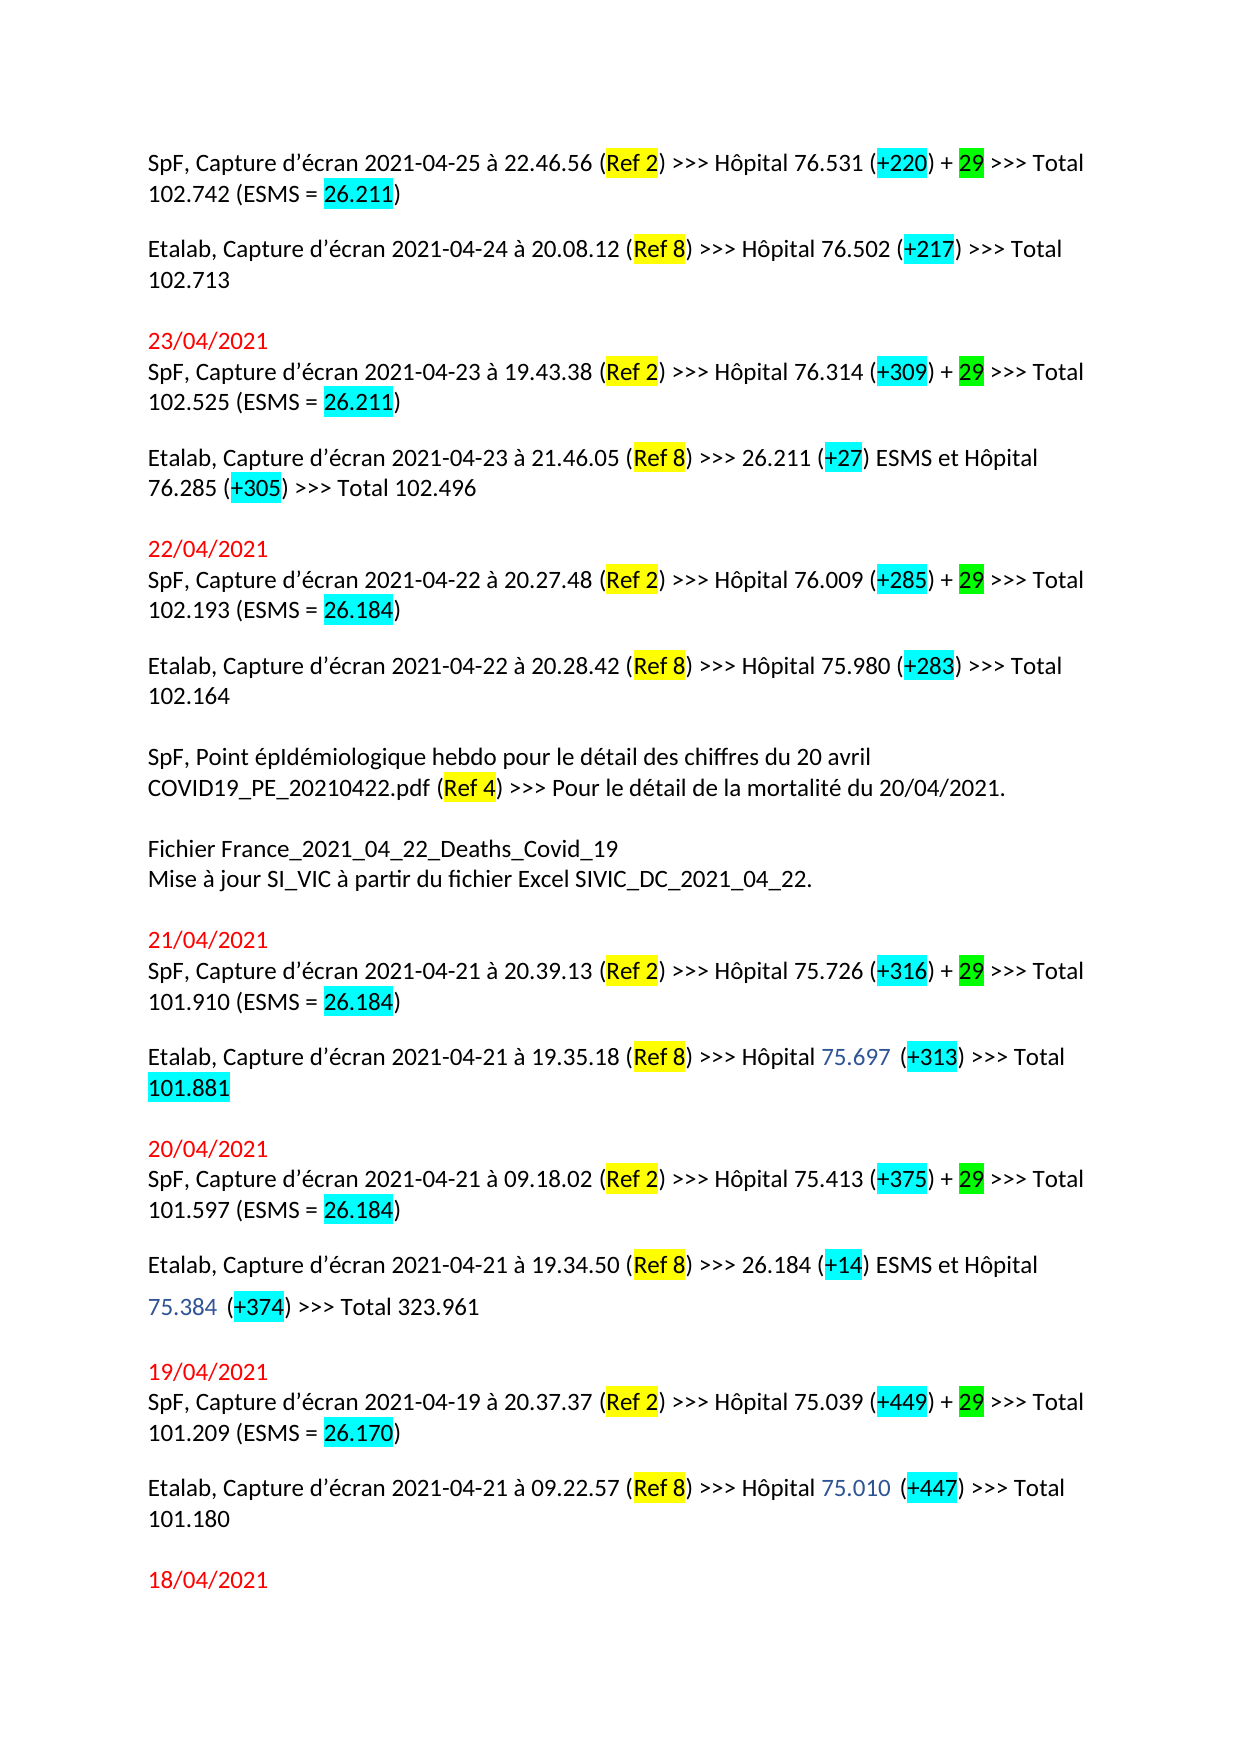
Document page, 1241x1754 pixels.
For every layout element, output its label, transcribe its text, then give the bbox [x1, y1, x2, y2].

text SpF, Capture d’écran 2021-04-21 à 20.39.13 (Ref 2) >>> Hôpital 75.726 (+316) + 29 >>> Total 101.910 (ESMS = 26.184) [148, 955, 1093, 1016]
text SpF, Capture d’écran 2021-04-19 à 20.37.37 (Ref 2) >>> Hôpital 75.039 (+449) + 29 >>> Total 101.209 (ESMS = 26.170) [148, 1386, 1093, 1447]
text 20/04/2021 [148, 1133, 1093, 1163]
text 23/04/2021 [148, 325, 1093, 356]
text SpF, Capture d’écran 2021-04-23 à 19.43.38 (Ref 2) >>> Hôpital 76.314 (+309) + 29 >>> Total 102.525 (ESMS = 26.211) [148, 356, 1093, 417]
subtitle Etalab, Capture d’écran 2021-04-21 à 19.35.18 (Ref 8) >>> Hôpital 75.697 (+313) >>> Total 101.881 [148, 1041, 1093, 1102]
subtitle Etalab, Capture d’écran 2021-04-22 à 20.28.42 (Ref 8) >>> Hôpital 75.980 (+283) >>> Total 102.164 [148, 650, 1093, 711]
text 18/04/2021 [148, 1564, 1093, 1594]
text SpF, Capture d’écran 2021-04-21 à 09.18.02 (Ref 2) >>> Hôpital 75.413 (+375) + 29 >>> Total 101.597 (ESMS = 26.184) [148, 1163, 1093, 1224]
subtitle Etalab, Capture d’écran 2021-04-23 à 21.46.05 (Ref 8) >>> 26.211 (+27) ESMS et Hôpital 76.285 (+305) >>> Total 102.496 [148, 442, 1093, 503]
text SpF, Capture d’écran 2021-04-22 à 20.27.48 (Ref 2) >>> Hôpital 76.009 (+285) + 29 >>> Total 102.193 (ESMS = 26.184) [148, 564, 1093, 625]
subtitle Etalab, Capture d’écran 2021-04-21 à 19.34.50 (Ref 8) >>> 26.184 (+14) ESMS et Hôpital 75.384 (+374) >>> Total 323.961 [148, 1249, 1093, 1325]
text 19/04/2021 [148, 1356, 1093, 1386]
subtitle Etalab, Capture d’écran 2021-04-24 à 20.08.12 (Ref 8) >>> Hôpital 76.502 (+217) >>> Total 102.713 [148, 234, 1093, 295]
text Fichier France_2021_04_22_Deaths_Covid_19 [148, 833, 1093, 863]
subtitle Etalab, Capture d’écran 2021-04-21 à 09.22.57 (Ref 8) >>> Hôpital 75.010 (+447) >>> Total 101.180 [148, 1472, 1093, 1533]
text 22/04/2021 [148, 533, 1093, 564]
text SpF, Point épIdémiologique hebdo pour le détail des chiffres du 20 avril COVID19_PE_20210422.pdf (Ref 4) >>> Pour le détail de la mortalité du 20/04/2021. [148, 741, 1093, 802]
text 21/04/2021 [148, 924, 1093, 955]
text SpF, Capture d’écran 2021-04-25 à 22.46.56 (Ref 2) >>> Hôpital 76.531 (+220) + 29 >>> Total 102.742 (ESMS = 26.211) [148, 148, 1093, 209]
text Mise à jour SI_VIC à partir du fichier Excel SIVIC_DC_2021_04_22. [148, 863, 1093, 894]
